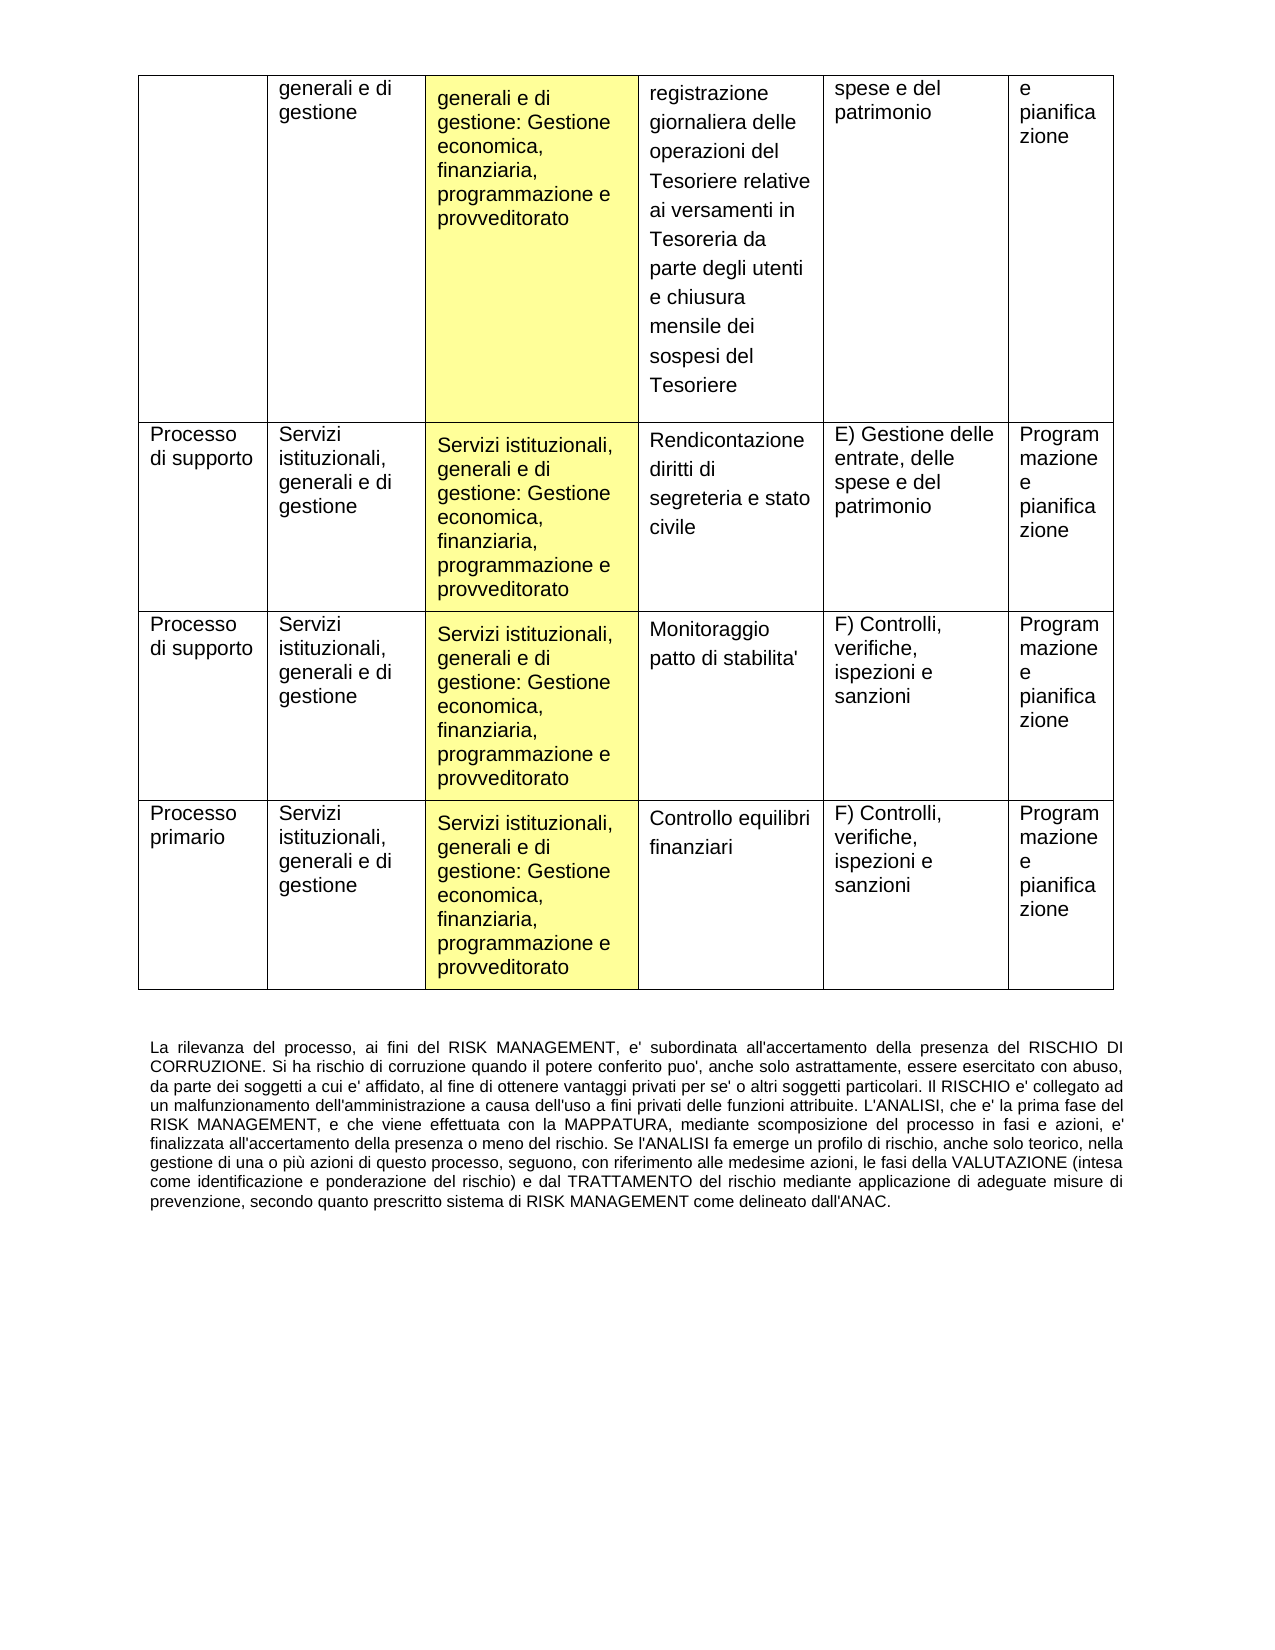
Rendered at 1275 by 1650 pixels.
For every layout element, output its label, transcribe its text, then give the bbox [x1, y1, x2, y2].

table_cell Programmazione e pianificazione [1009, 612, 1113, 800]
table_cell F) Controlli, verifiche, ispezioni e sanzioni [824, 612, 1008, 800]
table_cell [426, 76, 638, 422]
table_cell Servizi istituzionali, generali e di gestione [268, 801, 425, 989]
table_cell Programmazione e pianificazione [1009, 801, 1113, 989]
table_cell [268, 76, 425, 422]
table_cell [824, 76, 1008, 422]
table_cell Servizi istituzionali, generali e di gestione [268, 612, 425, 800]
table_cell Controllo equilibri finanziari [639, 801, 823, 989]
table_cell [139, 76, 267, 422]
table_cell Processo di supporto [139, 612, 267, 800]
table_cell Servizi istituzionali, generali e di gestione [268, 423, 425, 611]
text La rilevanza del processo, ai fini del RISK MANAGEMENT, e' subordinata all'accertamento della presenza del RISCHIO DI CORRUZIONE. Si ha rischio di corruzione quando il potere conferito puo', anche solo astrattamente, essere esercitato con abuso, da parte dei soggetti a cui e' affidato, al fine di ottenere vantaggi privati per se' o altri soggetti particolari. Il RISCHIO e' collegato ad un malfunzionamento dell'amministrazione a causa dell'uso a fini privati delle funzioni attribuite. L'ANALISI, che e' la prima fase del RISK MANAGEMENT, e che viene effettuata con la MAPPATURA, mediante scomposizione del processo in fasi e azioni, e' finalizzata all'accertamento della presenza o meno del rischio. Se l'ANALISI fa emerge un profilo di rischio, anche solo teorico, nella gestione di una o più azioni di questo processo, seguono, con riferimento alle medesime azioni, le fasi della VALUTAZIONE (intesa come identificazione e ponderazione del rischio) e dal TRATTAMENTO del rischio mediante applicazione di adeguate misure di prevenzione, secondo quanto prescritto sistema di RISK MANAGEMENT come delineato dall'ANAC. [150, 1038, 1125, 1211]
table_cell Servizi istituzionali, generali e di gestione: Gestione economica, finanziaria, programmazione e provveditorato [426, 423, 638, 611]
table_cell Processo primario [139, 801, 267, 989]
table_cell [1009, 76, 1113, 422]
table_cell Programmazione e pianificazione [1009, 423, 1113, 611]
table_cell F) Controlli, verifiche, ispezioni e sanzioni [824, 801, 1008, 989]
table_cell E) Gestione delle entrate, delle spese e del patrimonio [824, 423, 1008, 611]
table_cell Servizi istituzionali, generali e di gestione: Gestione economica, finanziaria, programmazione e provveditorato [426, 801, 638, 989]
table_cell Rendicontazione diritti di segreteria e stato civile [639, 423, 823, 611]
table_cell Servizi istituzionali, generali e di gestione: Gestione economica, finanziaria, programmazione e provveditorato [426, 612, 638, 800]
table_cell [639, 76, 823, 422]
table_cell Monitoraggio patto di stabilita' [639, 612, 823, 800]
table_cell Processo di supporto [139, 423, 267, 611]
